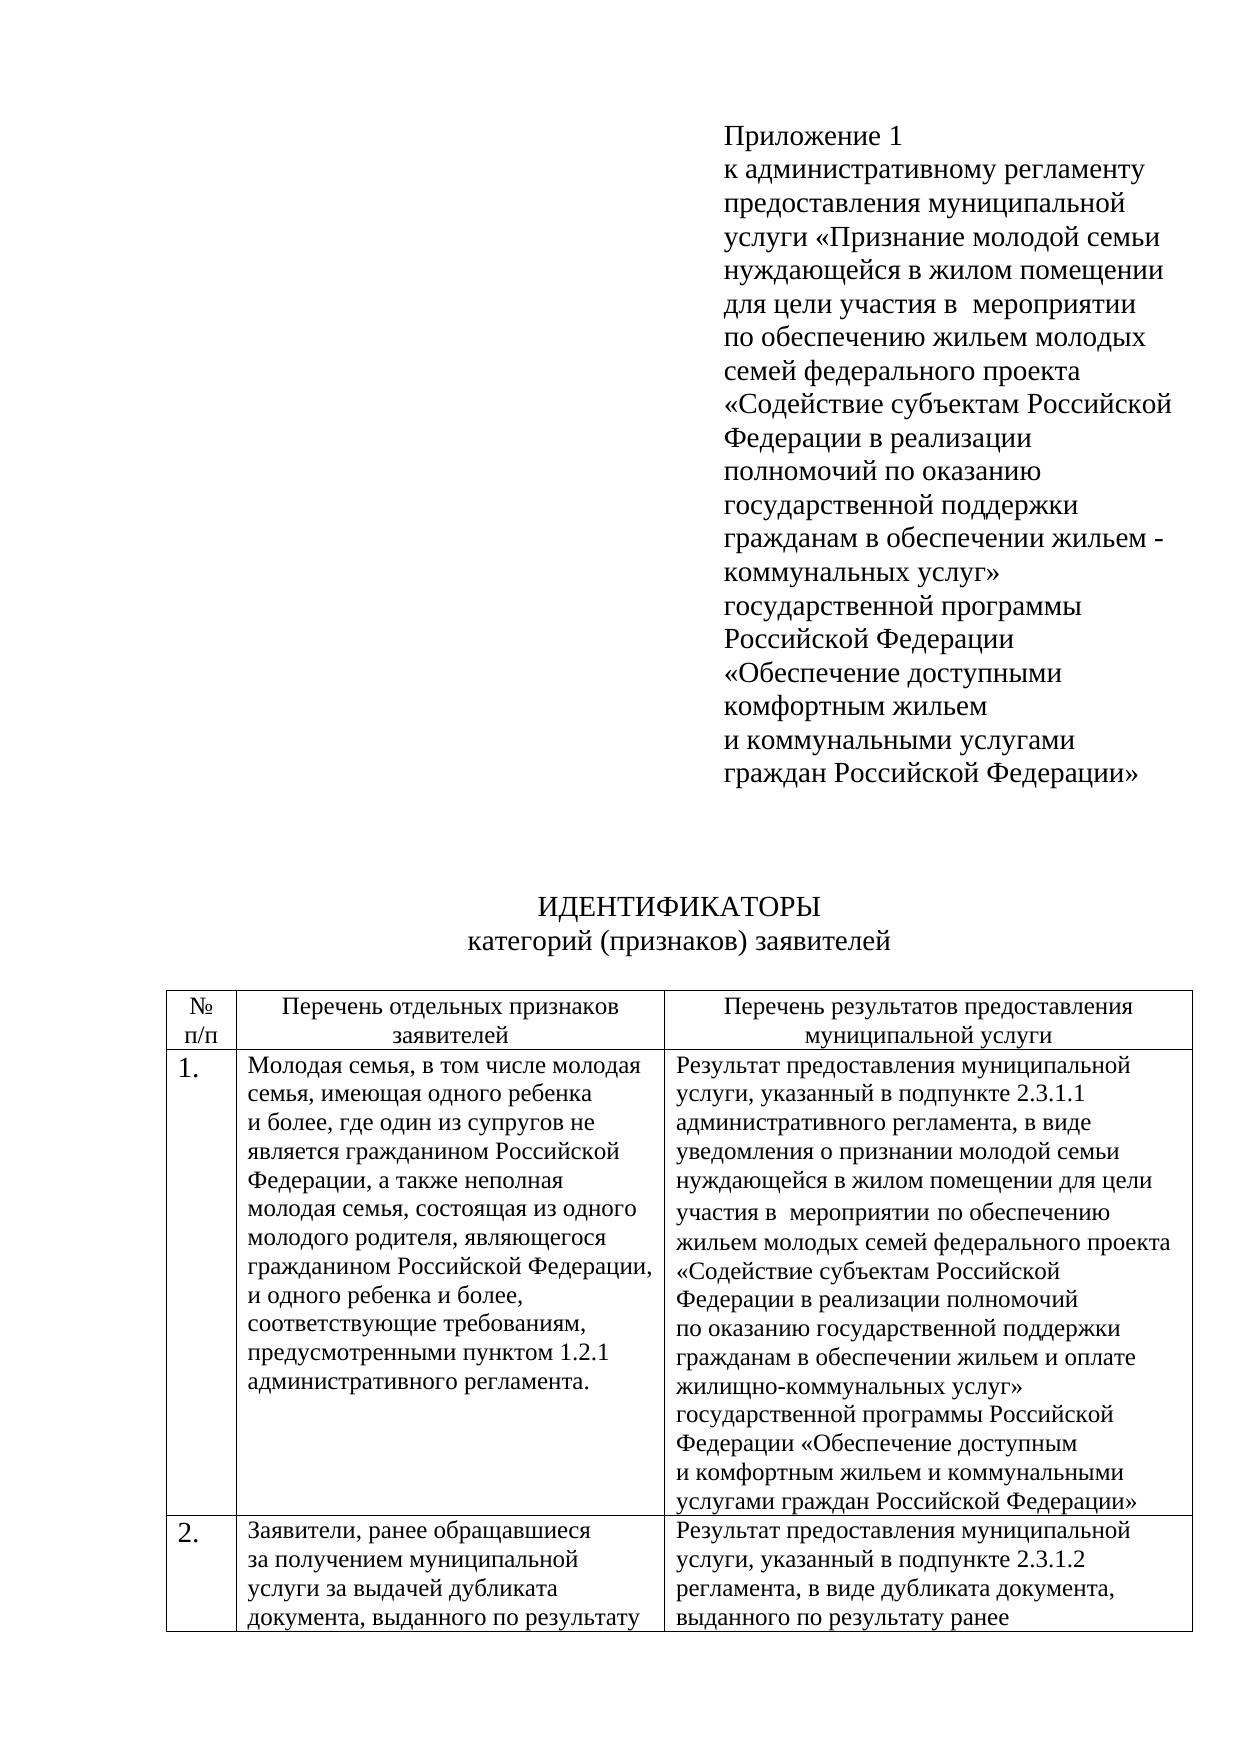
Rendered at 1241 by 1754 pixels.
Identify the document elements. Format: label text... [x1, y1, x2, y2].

text Приложение 1 [723, 118, 1181, 152]
table_cell 1. [167, 1050, 236, 1514]
table_cell Результат предоставления муниципальной услуги, указанный в подпункте 2.3.1.1 административного регламента, в виде уведомления о признании молодой семьи нуждающейся в жилом помещении для цели участия в мероприятии по обеспечению жильем молодых семей федерального проекта «Содействие субъектам Российской Федерации в реализации полномочий по оказанию государственной поддержки гражданам в обеспечении жильем и оплате жилищно-коммунальных услуг» государственной программы Российской Федерации «Обеспечение доступным и комфортным жильем и коммунальными услугами граждан Российской Федерации» [665, 1050, 1192, 1514]
text и коммунальными услугами граждан Российской Федерации» [723, 722, 1181, 789]
table_header Перечень результатов предоставления муниципальной услуги [665, 991, 1192, 1049]
table_header № п/п [167, 991, 236, 1049]
text по обеспечению жильем молодых семей федерального проекта «Содействие субъектам Российской Федерации в реализации полномочий по оказанию государственной поддержки гражданам в обеспечении жильем -коммунальных услуг» государственной программы Российской Федерации «Обеспечение доступными комфортным жильем [723, 319, 1181, 722]
table_cell Молодая семья, в том числе молодая семья, имеющая одного ребенка и более, где один из супругов не является гражданином Российской Федерации, а также неполная молодая семья, состоящая из одного молодого родителя, являющегося гражданином Российской Федерации, и одного ребенка и более, соответствующие требованиям, предусмотренными пунктом 1.2.1 административного регламента. [237, 1050, 664, 1514]
text категорий (признаков) заявителей [177, 923, 1181, 957]
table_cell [665, 1516, 1192, 1631]
table_header Перечень отдельных признаков заявителей [237, 991, 664, 1049]
text к административному регламенту [723, 152, 1181, 185]
table_cell 2. [167, 1516, 236, 1631]
text предоставления муниципальной услуги «Признание молодой семьи нуждающейся в жилом помещении для цели участия в мероприятии [723, 185, 1181, 319]
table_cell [237, 1516, 664, 1631]
text ИДЕНТИФИКАТОРЫ [177, 889, 1181, 923]
